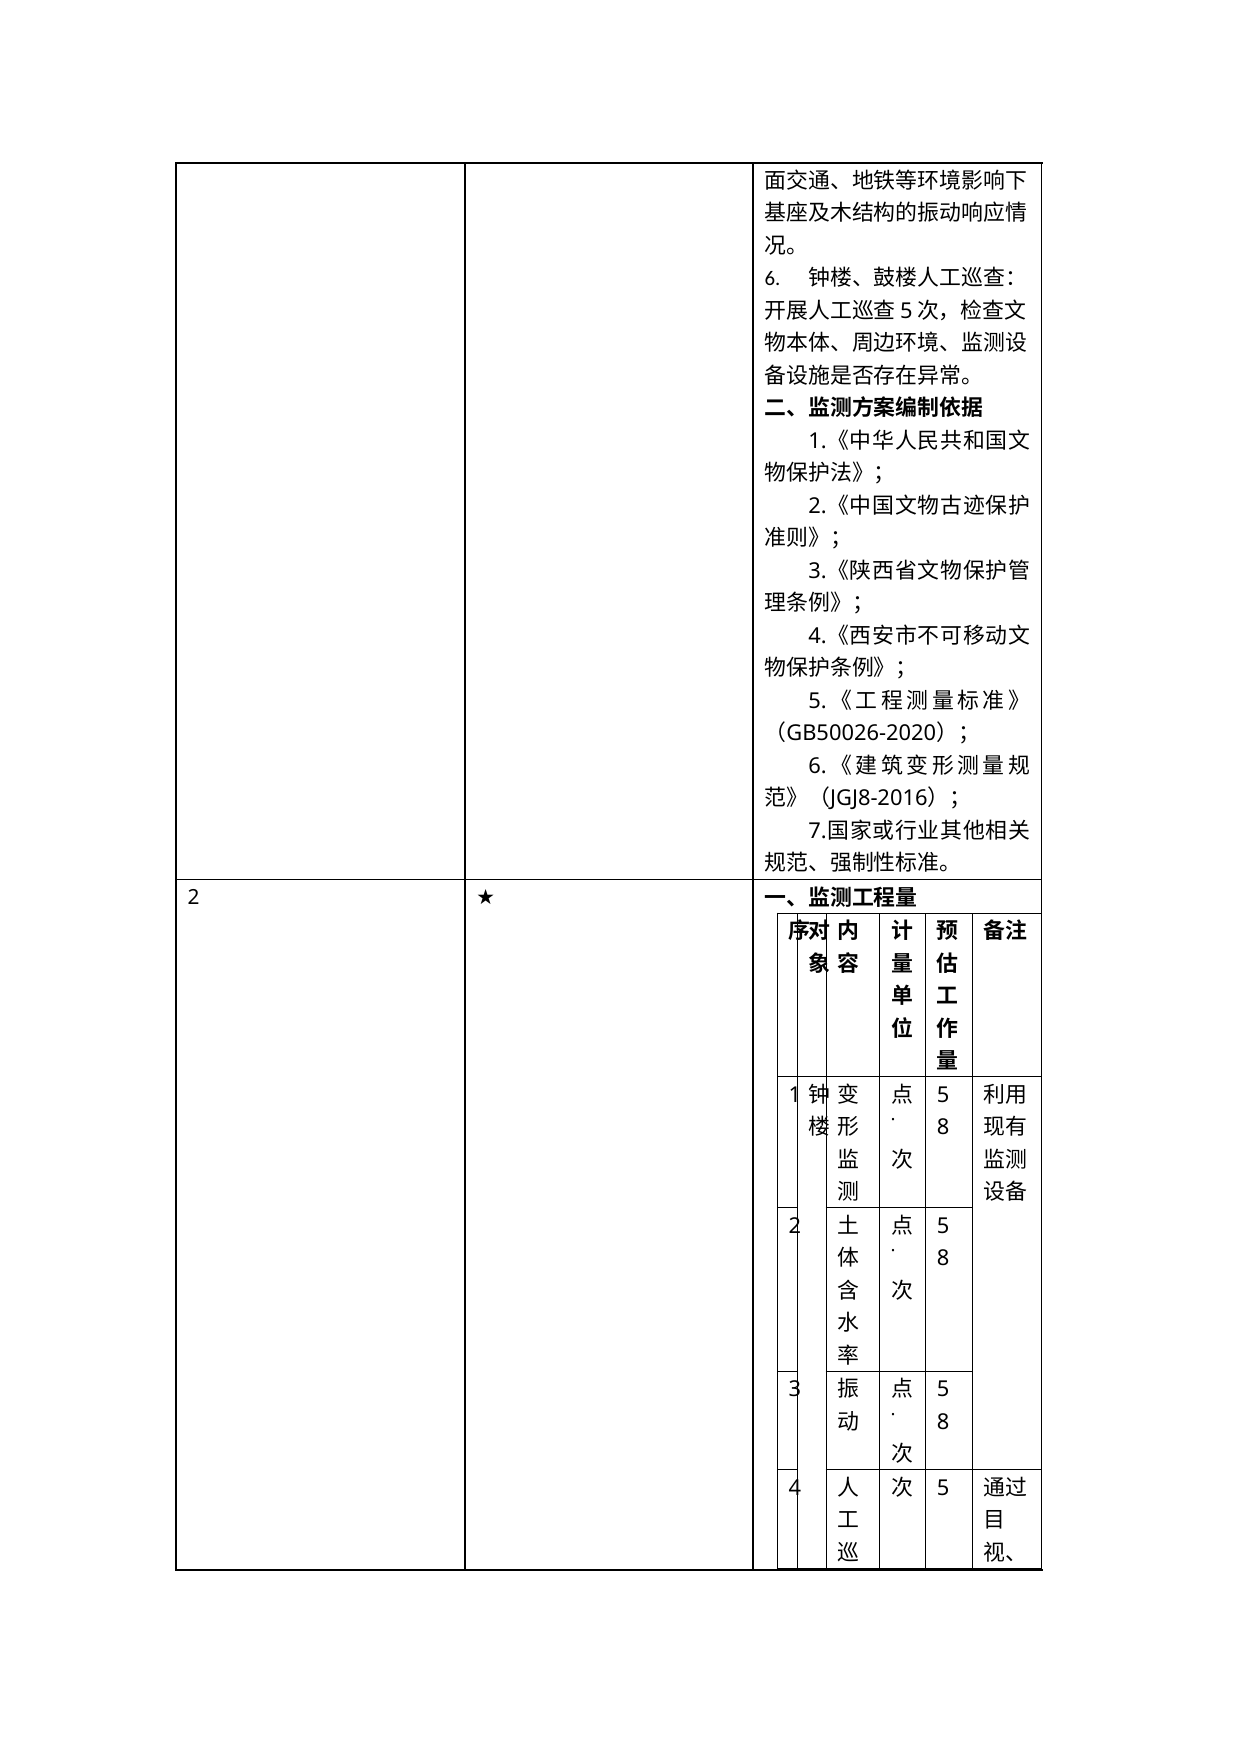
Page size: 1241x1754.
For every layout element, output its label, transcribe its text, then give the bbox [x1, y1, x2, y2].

table_cell [466, 164, 752, 878]
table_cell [754, 880, 1041, 1569]
table_cell 2 [177, 880, 464, 1569]
table_cell 1 [177, 164, 464, 878]
table_cell ★ [466, 880, 752, 1569]
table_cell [754, 164, 1041, 878]
